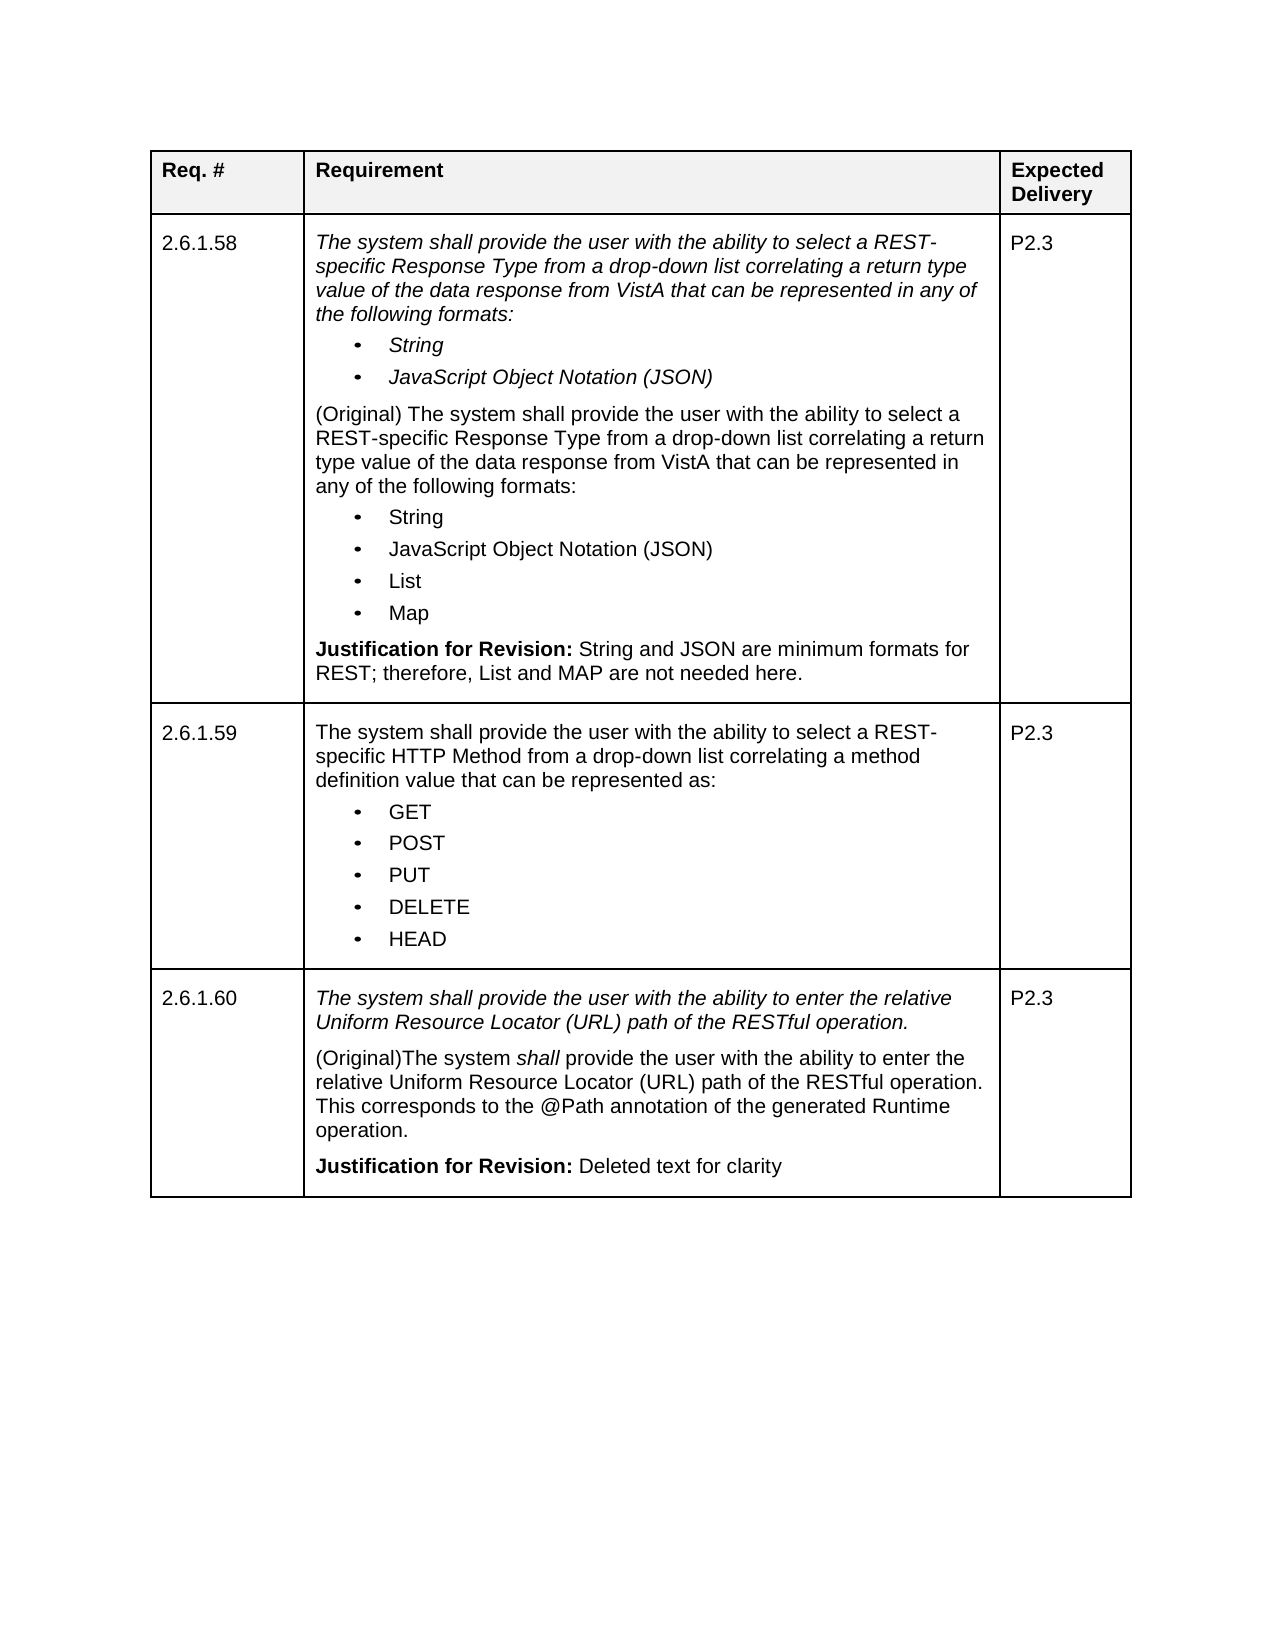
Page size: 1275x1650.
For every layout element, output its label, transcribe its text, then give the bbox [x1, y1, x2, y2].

table_header Expected Delivery [1001, 152, 1130, 212]
table_cell P2.3 [1001, 970, 1130, 1196]
table_cell The system shall provide the user with the ability to select a REST- specific HTTP Method from a drop-down list correlating a method definition value that can be represented as: • GET • POST • PUT • DELETE • HEAD [305, 704, 999, 967]
table_cell 2.6.1.59 [152, 704, 303, 967]
table_header Requirement [305, 152, 999, 212]
table_cell The system shall provide the user with the ability to enter the relative Uniform Resource Locator (URL) path of the RESTful operation. (Original)The system shall provide the user with the ability to enter the relative Uniform Resource Locator (URL) path of the RESTful operation. This corresponds to the @Path annotation of the generated Runtime operation. Justification for Revision: Deleted text for clarity [305, 970, 999, 1196]
table_cell P2.3 [1001, 215, 1130, 702]
table_cell P2.3 [1001, 704, 1130, 967]
table_cell 2.6.1.60 [152, 970, 303, 1196]
table_header Req. # [152, 152, 303, 212]
table_cell 2.6.1.58 [152, 215, 303, 702]
table_cell The system shall provide the user with the ability to select a REST- specific Response Type from a drop-down list correlating a return type value of the data response from VistA that can be represented in any of the following formats: • String • JavaScript Object Notation (JSON) (Original) The system shall provide the user with the ability to select a REST-specific Response Type from a drop-down list correlating a return type value of the data response from VistA that can be represented in any of the following formats: • String • JavaScript Object Notation (JSON) • List • Map Justification for Revision: String and JSON are minimum formats for REST; therefore, List and MAP are not needed here. [305, 215, 999, 702]
